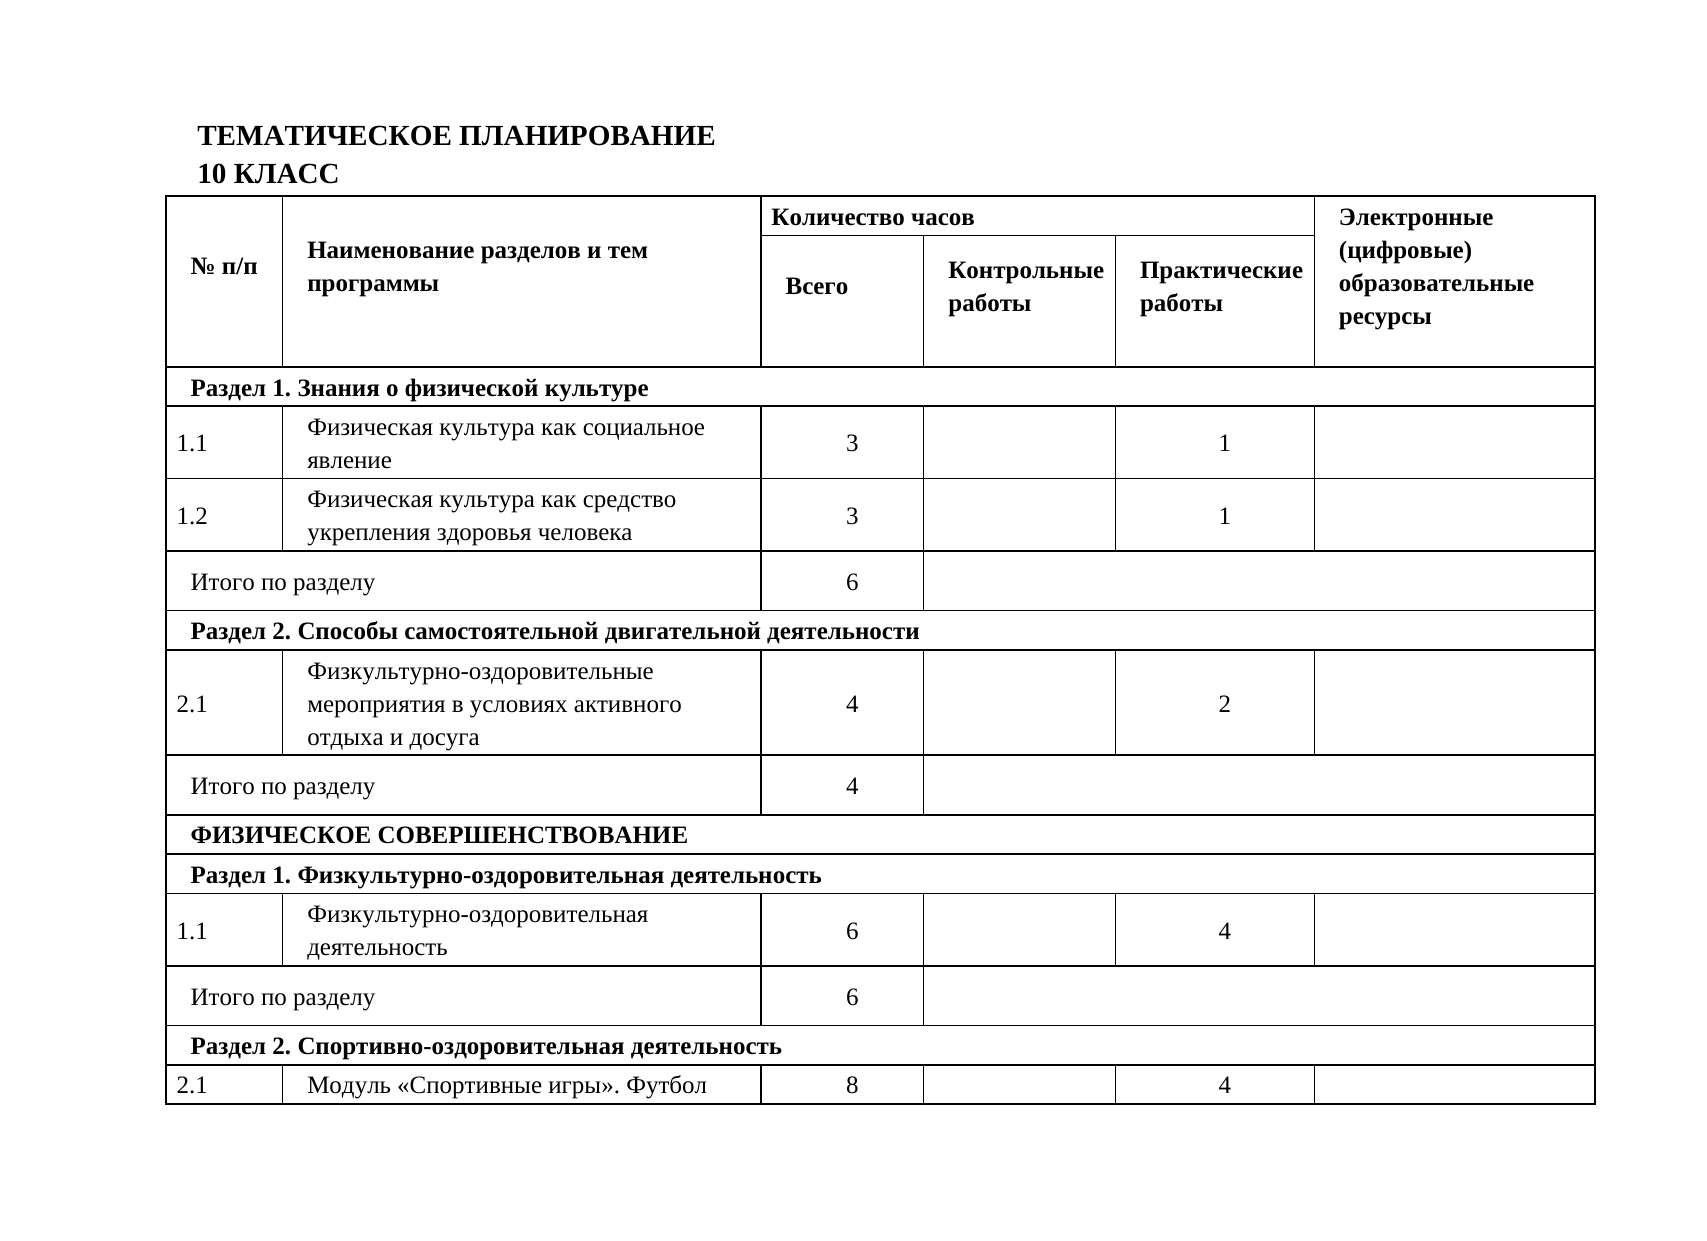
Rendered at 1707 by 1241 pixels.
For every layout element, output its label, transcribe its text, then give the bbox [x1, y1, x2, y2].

table_cell [924, 756, 1594, 814]
table_cell 4 [762, 651, 923, 754]
table_cell 2.1 [167, 1066, 282, 1103]
table_cell [924, 1066, 1115, 1103]
table_cell [924, 479, 1115, 550]
table_cell 1.1 [167, 894, 282, 965]
table_header № п/п [167, 197, 282, 366]
table_cell 1.2 [167, 479, 282, 550]
table_cell 1 [1116, 479, 1314, 550]
table_cell 1 [1116, 407, 1314, 478]
table_cell Модуль «Спортивные игры». Футбол [283, 1066, 760, 1103]
table_cell [1315, 651, 1594, 754]
table_cell Раздел 1. Физкультурно-оздоровительная деятельность [167, 855, 1594, 893]
table_cell 8 [762, 1066, 923, 1103]
table_header Количество часов [762, 197, 1314, 234]
table_cell Физкультурно-оздоровительная деятельность [283, 894, 760, 965]
table_cell [1315, 894, 1594, 965]
text ТЕМАТИЧЕСКОЕ ПЛАНИРОВАНИЕ [190, 118, 1618, 152]
table_cell Физическая культура как средство укрепления здоровья человека [283, 479, 760, 550]
table_cell [924, 967, 1594, 1024]
table_cell [924, 552, 1594, 609]
table_cell Итого по разделу [167, 756, 760, 814]
table_cell Практические работы [1116, 236, 1314, 366]
table_cell Физическая культура как социальное явление [283, 407, 760, 478]
table_cell Раздел 2. Спортивно-оздоровительная деятельность [167, 1026, 1594, 1064]
table_cell 3 [762, 479, 923, 550]
table_header Наименование разделов и тем программы [283, 197, 760, 366]
table_cell Итого по разделу [167, 967, 760, 1024]
table_cell [1315, 407, 1594, 478]
table_cell Раздел 1. Знания о физической культуре [167, 368, 1594, 405]
table_cell [1315, 479, 1594, 550]
table_cell Физкультурно-оздоровительные мероприятия в условиях активного отдыха и досуга [283, 651, 760, 754]
table_cell 6 [762, 894, 923, 965]
table_cell 6 [762, 967, 923, 1024]
table_cell 4 [762, 756, 923, 814]
table_header Электронные (цифровые) образовательные ресурсы [1315, 197, 1594, 366]
table_cell Всего [762, 236, 923, 366]
table_cell [1315, 1066, 1594, 1103]
table_cell 3 [762, 407, 923, 478]
table_cell 4 [1116, 894, 1314, 965]
table_cell ФИЗИЧЕСКОЕ СОВЕРШЕНСТВОВАНИЕ [167, 816, 1594, 853]
table_cell Контрольные работы [924, 236, 1115, 366]
table_cell Итого по разделу [167, 552, 760, 609]
table_cell 2.1 [167, 651, 282, 754]
table_cell 6 [762, 552, 923, 609]
table_cell [924, 894, 1115, 965]
table_cell [924, 651, 1115, 754]
table_cell 2 [1116, 651, 1314, 754]
table_cell 4 [1116, 1066, 1314, 1103]
table_cell [924, 407, 1115, 478]
table_cell Раздел 2. Способы самостоятельной двигательной деятельности [167, 611, 1594, 649]
text 10 КЛАСС [190, 157, 1618, 190]
table_cell 1.1 [167, 407, 282, 478]
